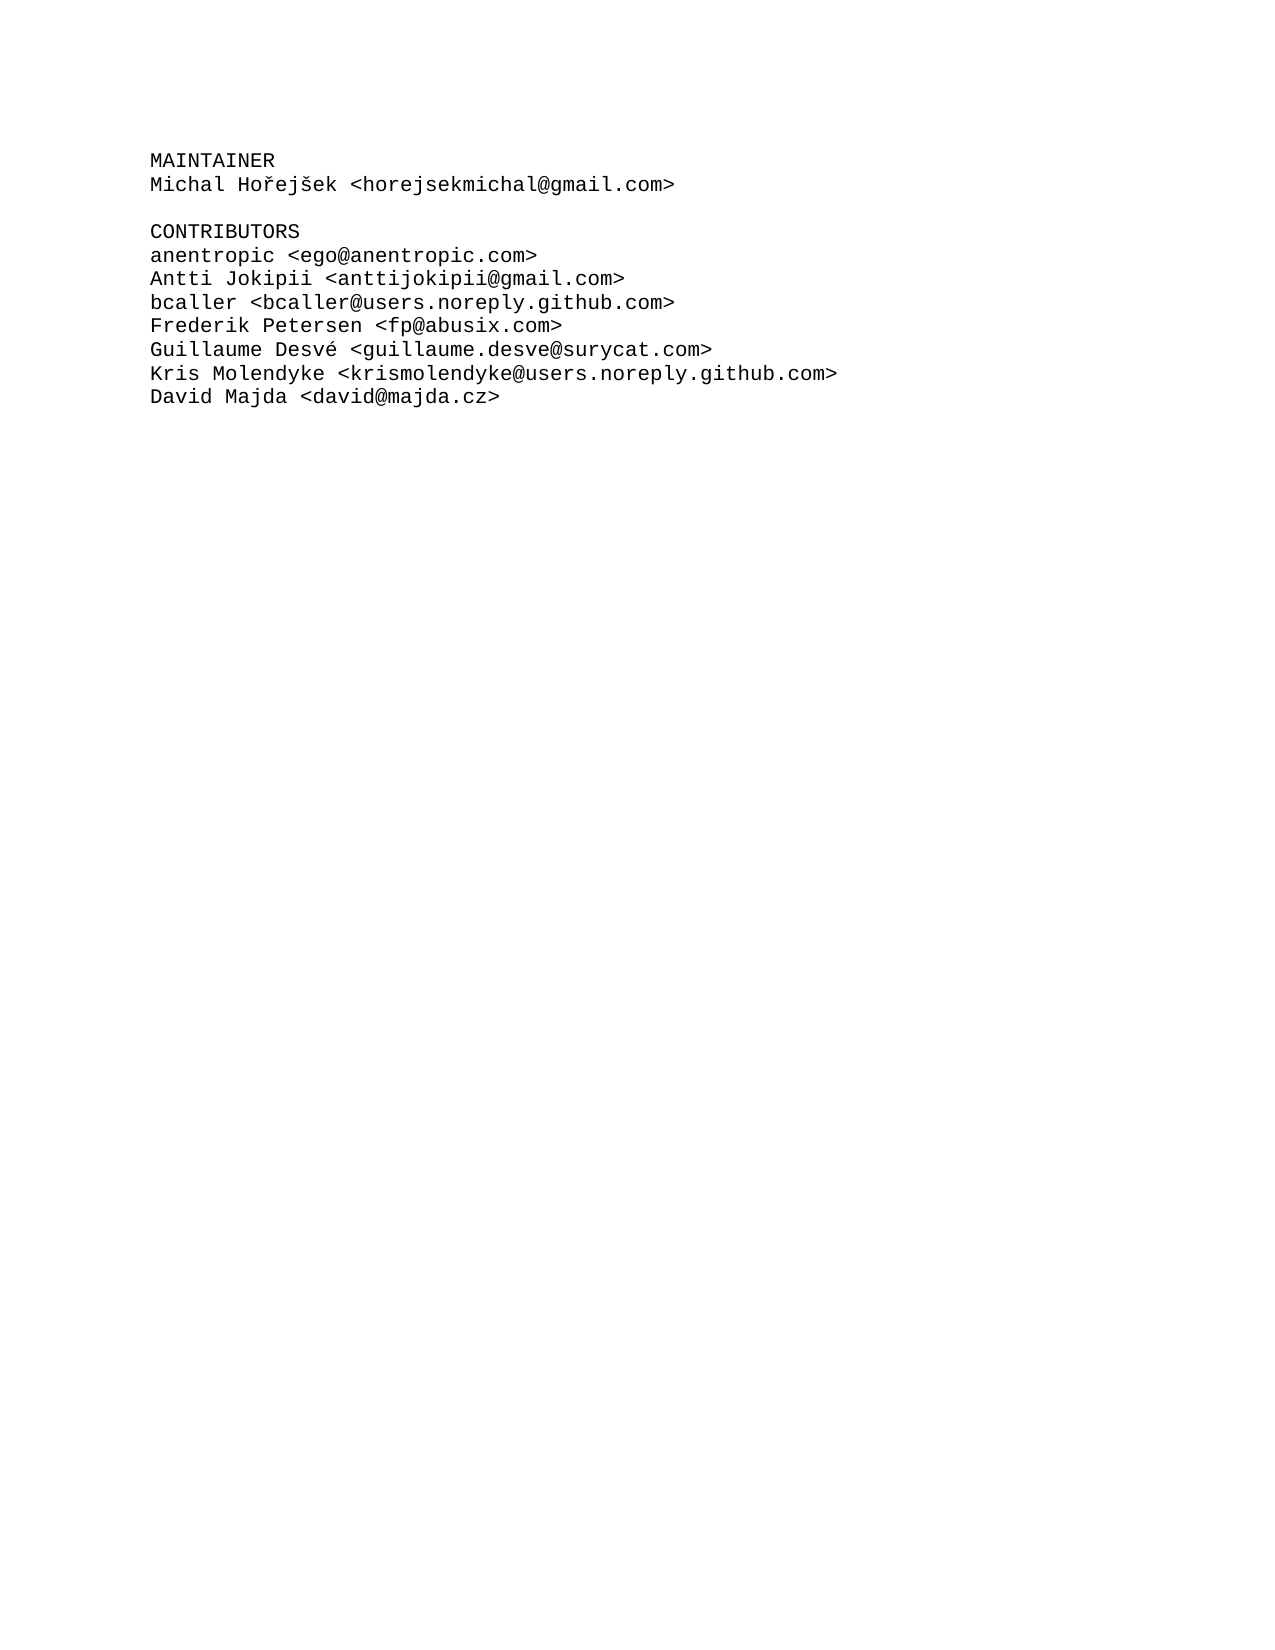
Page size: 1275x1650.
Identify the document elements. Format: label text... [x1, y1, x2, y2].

text CONTRIBUTORS [150, 221, 1125, 244]
text Kris Molendyke <krismolendyke@users.noreply.github.com> [150, 363, 1125, 386]
text Michal Hořejšek <horejsekmichal@gmail.com> [150, 174, 1125, 197]
text Frederik Petersen <fp@abusix.com> [150, 316, 1125, 339]
text David Majda <david@majda.cz> [150, 386, 1125, 410]
text anentropic <ego@anentropic.com> [150, 244, 1125, 268]
text Antti Jokipii <anttijokipii@gmail.com> [150, 268, 1125, 292]
text Guillaume Desvé <guillaume.desve@surycat.com> [150, 339, 1125, 363]
text MAINTAINER [150, 150, 1125, 174]
text bcaller <bcaller@users.noreply.github.com> [150, 292, 1125, 316]
